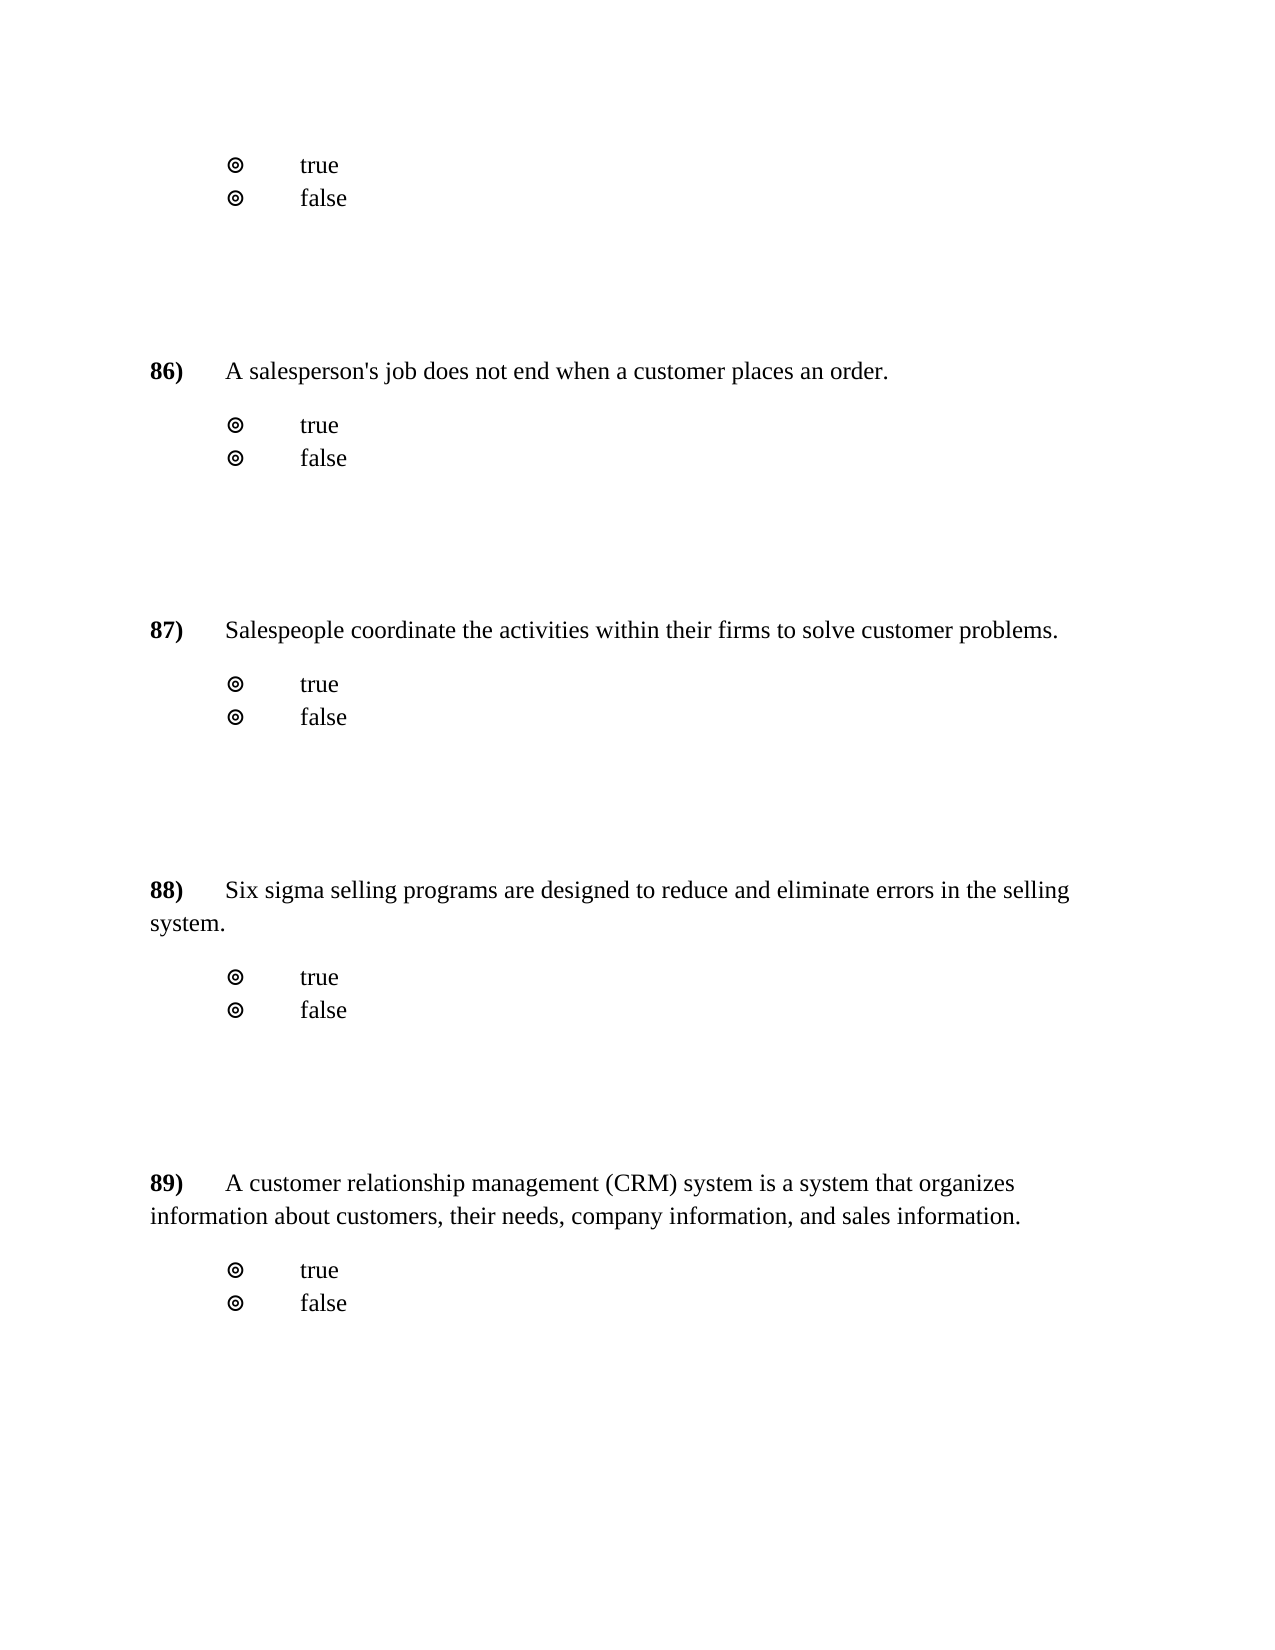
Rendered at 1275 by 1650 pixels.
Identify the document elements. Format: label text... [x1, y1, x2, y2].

text ⊚ true ⊚ false [150, 962, 1125, 1024]
text ⊚ true ⊚ false [150, 669, 1125, 731]
text 88) Six sigma selling programs are designed to reduce and eliminate errors in the selling system. [150, 875, 1125, 937]
text ⊚ true ⊚ false [150, 410, 1125, 471]
text 86) A salesperson's job does not end when a customer places an order. [150, 356, 1125, 384]
text 87) Salespeople coordinate the activities within their firms to solve customer problems. [150, 616, 1125, 644]
text 89) A customer relationship management (CRM) system is a system that organizes information about customers, their needs, company information, and sales information. [150, 1168, 1125, 1230]
text ⊚ true ⊚ false [150, 1255, 1125, 1317]
text ⊚ true ⊚ false [150, 150, 1125, 212]
